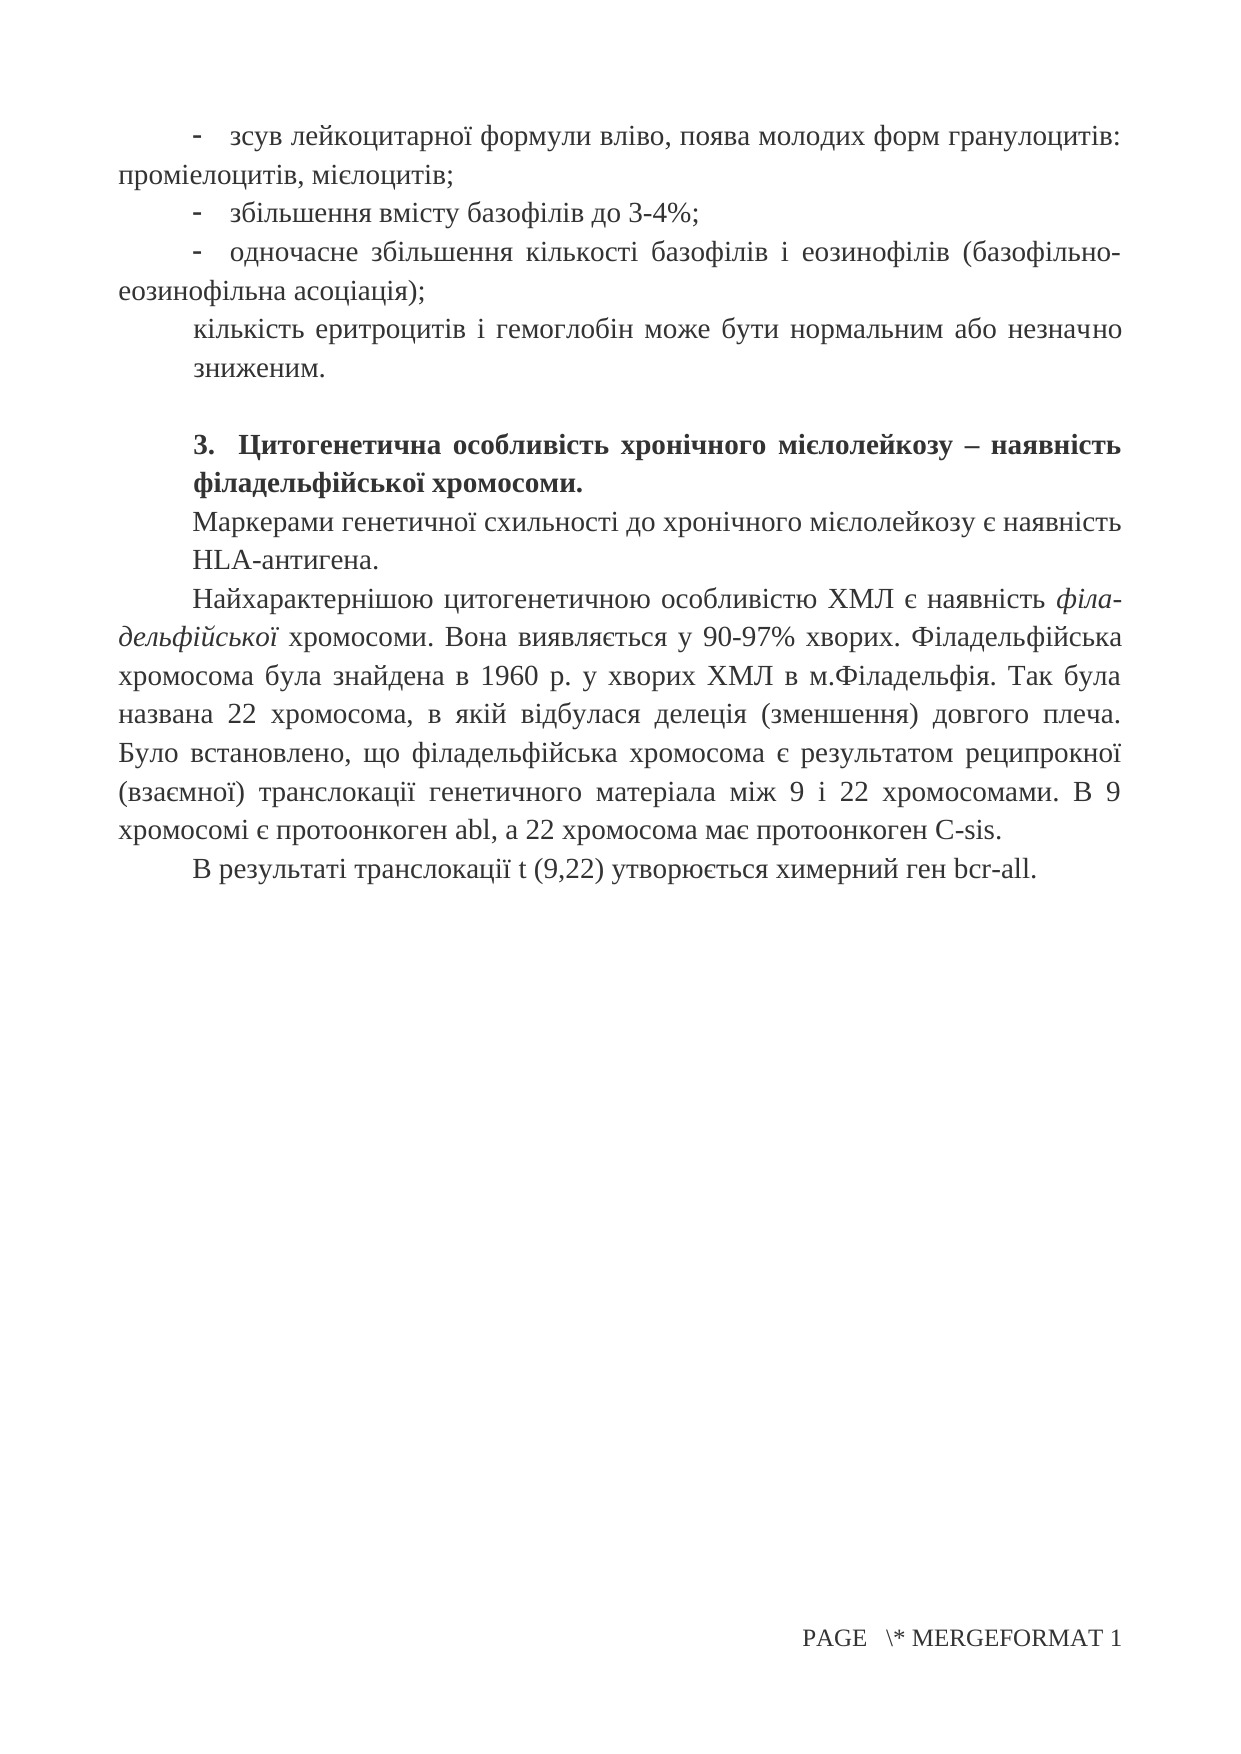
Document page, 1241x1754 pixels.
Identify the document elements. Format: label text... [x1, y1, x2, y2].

text Найхарактернішою цитогенетичною особливістю ХМЛ є наявність філадельфійської хромосоми. Вона виявляється у 90-97% хворих. Філадельфійська хромосома була знайдена в 1960 р. у хворих ХМЛ в м.Філадельфія. Так була названа 22 хромосома, в якій відбулася делеція (зменшення) довгого плеча. Було встановлено, що філадельфійська хромосома є результатом реципрокної (взаємної) транслокації генетичного матеріала між 9 і 22 хромосомами. В 9 хромосомі є протоонкоген abl, а 22 хромосома має протоонкоген C-sis. [118, 581, 1122, 846]
list кількість еритроцитів і гемоглобін може бути нормальним або незначно зниженим. [193, 311, 1122, 383]
text В результаті транслокації t (9,22) утворюється химерний ген bcr-all. [118, 851, 1122, 884]
list 3. Цитогенетична особливість хронічного мієлолейкозу – наявність філадельфійської хромосоми. [193, 427, 1122, 499]
list зсув лейкоцитарної формули вліво, поява молодих форм гранулоцитів: проміелоцитів, мієлоцитів; [118, 118, 1122, 190]
text Маркерами генетичної схильності до хронічного мієлолейкозу є наявність НLA-антигена. [192, 504, 1122, 576]
list збільшення вмісту базофілів до 3-4%; [118, 195, 1122, 229]
list одночасне збільшення кількості базофілів і еозинофілів (базофільно-еозинофільна асоціація); [118, 234, 1122, 306]
